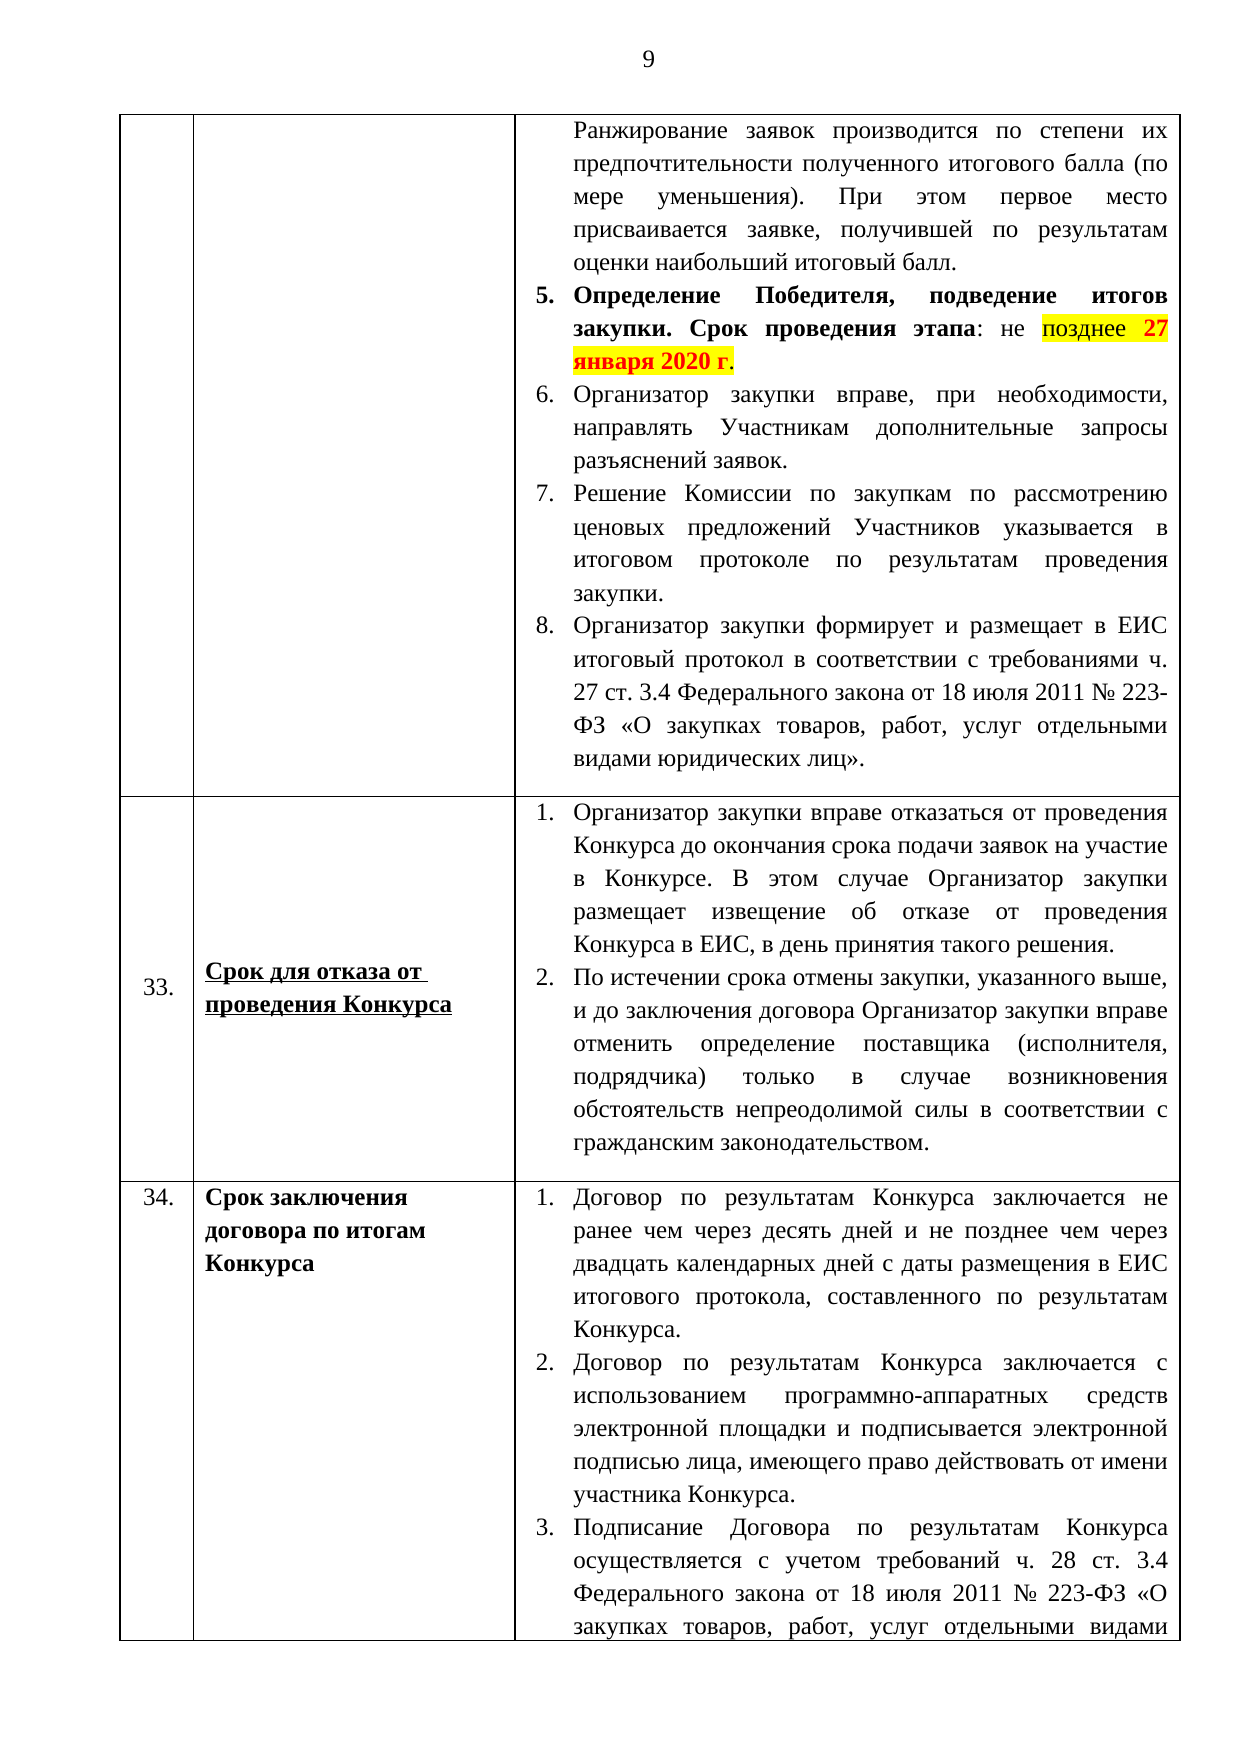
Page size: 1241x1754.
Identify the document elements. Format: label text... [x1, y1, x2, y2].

table_cell [121, 1182, 193, 1640]
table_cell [194, 115, 514, 796]
table_cell [121, 797, 193, 1181]
table_cell [121, 115, 193, 796]
table_cell Организатор закупки вправе отказаться от проведения Конкурса до окончания срока подачи заявок на участие в Конкурсе. В этом случае Организатор закупки размещает извещение об отказе от проведения Конкурса в ЕИС, в день принятия такого решения. По истечении срока отмены закупки, указанного выше, и до заключения договора Организатор закупки вправе отменить определение поставщика (исполнителя, подрядчика) только в случае возникновения обстоятельств непреодолимой силы в соответствии с гражданским законодательством. [516, 797, 1179, 1181]
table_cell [194, 1182, 514, 1640]
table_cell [516, 115, 1179, 796]
table_cell Срок для отказа от проведения Конкурса [194, 797, 514, 1181]
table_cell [516, 1182, 1179, 1640]
